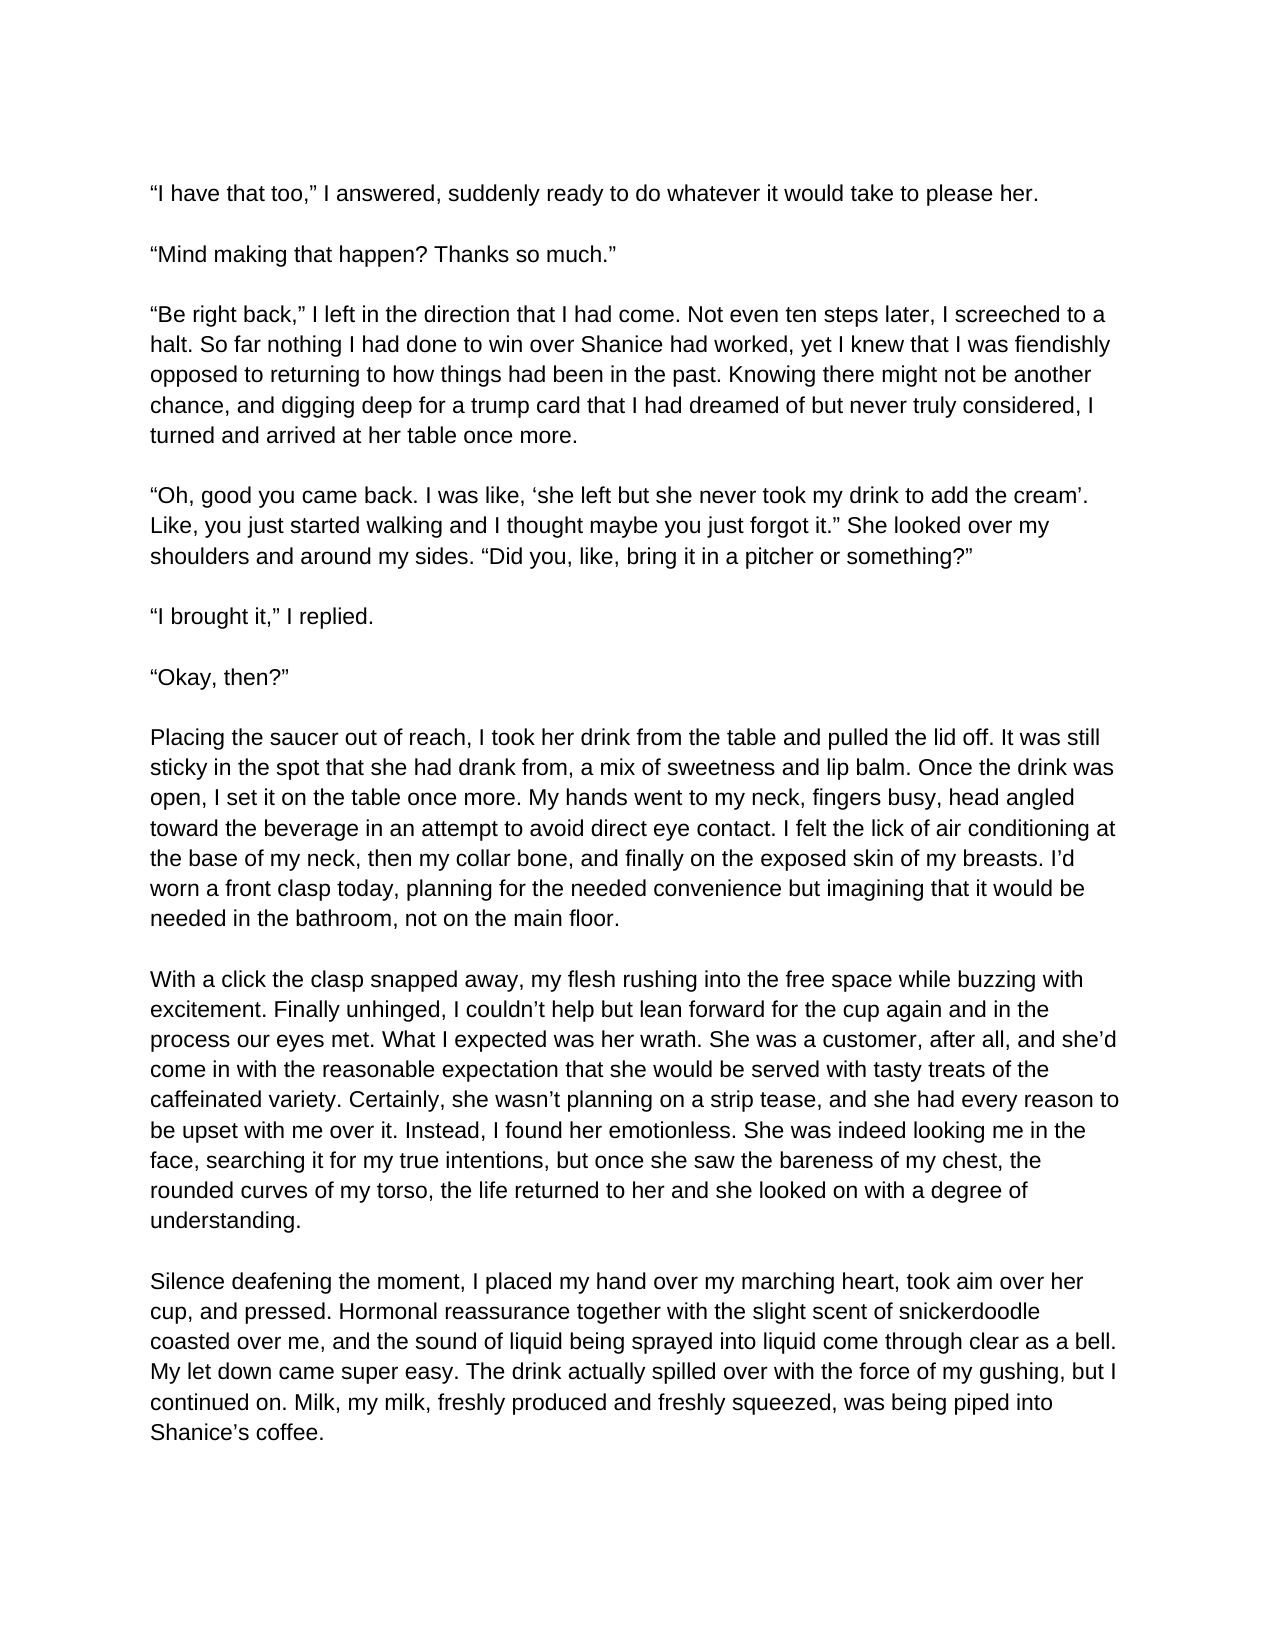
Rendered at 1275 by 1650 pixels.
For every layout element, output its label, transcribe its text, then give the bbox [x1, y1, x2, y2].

text Placing the saucer out of reach, I took her drink from the table and pulled the lid off. It was still sticky in the spot that she had drank from, a mix of sweetness and lip balm. Once the drink was open, I set it on the table once more. My hands went to my neck, fingers busy, head angled toward the beverage in an attempt to avoid direct eye contact. I felt the lick of air conditioning at the base of my neck, then my collar bone, and finally on the exposed skin of my breasts. I’d worn a front clasp today, planning for the needed convenience but imagining that it would be needed in the bathroom, not on the main floor. [150, 724, 1125, 932]
text “Okay, then?” [150, 663, 1125, 690]
text “Oh, good you came back. I was like, ‘she left but she never took my drink to add the cream’. Like, you just started walking and I thought maybe you just forgot it.” She looked over my shoulders and around my sides. “Did you, like, bring it in a pitcher or something?” [150, 482, 1125, 569]
text “Be right back,” I left in the direction that I had come. Not even ten steps later, I screeched to a halt. So far nothing I had done to win over Shanice had worked, yet I knew that I was fiendishly opposed to returning to how things had been in the past. Knowing there might not be another chance, and digging deep for a trump card that I had dreamed of but never truly considered, I turned and arrived at her table once more. [150, 301, 1125, 448]
text Silence deafening the moment, I placed my hand over my marching heart, took aim over her cup, and pressed. Hormonal reassurance together with the slight scent of snickerdoodle coasted over me, and the sound of liquid being sprayed into liquid come through clear as a bell. My let down came super easy. The drink actually spilled over with the force of my gushing, but I continued on. Milk, my milk, freshly produced and freshly squeezed, was being piped into Shanice’s coffee. [150, 1268, 1125, 1445]
text “I brought it,” I replied. [150, 603, 1125, 629]
text “Mind making that happen? Thanks so much.” [150, 241, 1125, 267]
text “I have that too,” I answered, suddenly ready to do whatever it would take to please her. [150, 180, 1125, 207]
text With a click the clasp snapped away, my flesh rushing into the free space while buzzing with excitement. Finally unhinged, I couldn’t help but lean forward for the cup again and in the process our eyes met. What I expected was her wrath. She was a customer, after all, and she’d come in with the reasonable expectation that she would be served with tasty treats of the caffeinated variety. Certainly, she wasn’t planning on a strip tease, and she had every reason to be upset with me over it. Instead, I found her emotionless. She was indeed looking me in the face, searching it for my true intentions, but once she saw the bareness of my chest, the rounded curves of my torso, the life returned to her and she looked on with a degree of understanding. [150, 966, 1125, 1234]
